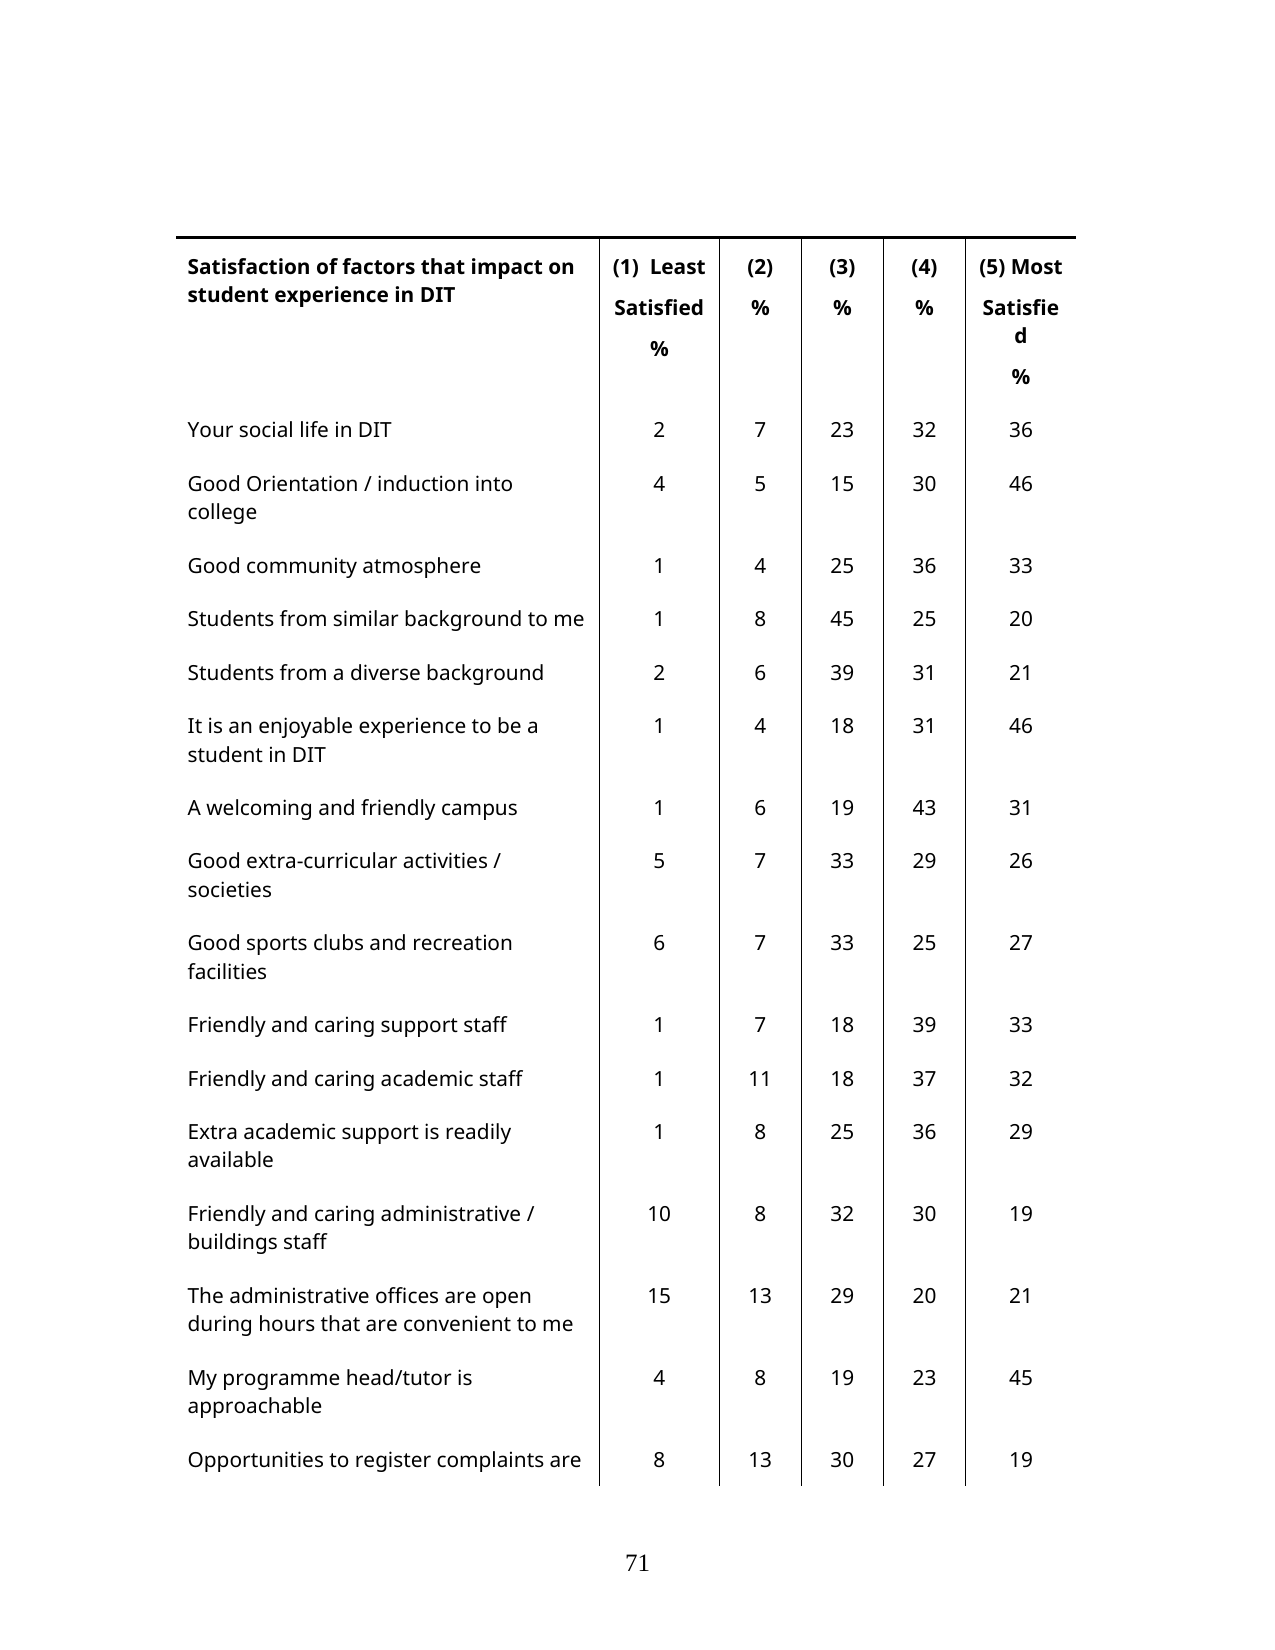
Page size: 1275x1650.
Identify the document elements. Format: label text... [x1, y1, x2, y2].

table_cell 30 [884, 1187, 965, 1268]
table_cell 5 [720, 457, 801, 538]
table_cell 8 [720, 1187, 801, 1268]
table_cell 4 [600, 457, 719, 538]
table_cell 6 [600, 916, 719, 998]
table_cell 13 [720, 1269, 801, 1350]
table_cell Good community atmosphere [176, 539, 599, 592]
table_cell Your social life in DIT [176, 403, 599, 457]
table_cell 23 [884, 1350, 965, 1432]
table_cell 36 [966, 403, 1076, 457]
table_cell 36 [884, 539, 965, 592]
table_cell 4 [720, 539, 801, 592]
table_cell 29 [884, 834, 965, 916]
table_cell 1 [600, 781, 719, 834]
table_header Satisfaction of factors that impact on student experience in DIT [176, 239, 599, 403]
table_cell 4 [600, 1350, 719, 1432]
table_cell 33 [966, 998, 1076, 1051]
table_cell Students from similar background to me [176, 592, 599, 645]
table_cell 45 [966, 1350, 1076, 1432]
table_cell 1 [600, 699, 719, 781]
table_cell Students from a diverse background [176, 645, 599, 699]
table_cell 20 [966, 592, 1076, 645]
table_cell 8 [720, 592, 801, 645]
table_header (3) % [802, 239, 883, 403]
table_cell 7 [720, 403, 801, 457]
table_cell 1 [600, 1051, 719, 1105]
table_cell 27 [966, 916, 1076, 998]
table_cell 19 [802, 1350, 883, 1432]
table_cell 27 [884, 1432, 965, 1486]
table_cell 26 [966, 834, 1076, 916]
table_cell Good Orientation / induction into college [176, 457, 599, 538]
table_header (4) % [884, 239, 965, 403]
table_cell 25 [802, 539, 883, 592]
table_cell 6 [720, 645, 801, 699]
table_cell 32 [966, 1051, 1076, 1105]
table_header (5) Most Satisfied % [966, 239, 1076, 403]
table_cell 21 [966, 1269, 1076, 1350]
table_cell 2 [600, 403, 719, 457]
table_cell 2 [600, 645, 719, 699]
table_cell 11 [720, 1051, 801, 1105]
table_cell Extra academic support is readily available [176, 1105, 599, 1187]
table_cell It is an enjoyable experience to be a student in DIT [176, 699, 599, 781]
table_cell Good extra-curricular activities / societies [176, 834, 599, 916]
table_cell 25 [802, 1105, 883, 1187]
table_header (2) % [720, 239, 801, 403]
table_cell 33 [802, 916, 883, 998]
table_cell 1 [600, 998, 719, 1051]
table_cell My programme head/tutor is approachable [176, 1350, 599, 1432]
table_cell 31 [884, 645, 965, 699]
table_cell 30 [802, 1432, 883, 1486]
table_cell 37 [884, 1051, 965, 1105]
table_cell Friendly and caring support staff [176, 998, 599, 1051]
table_cell 18 [802, 699, 883, 781]
table_cell 15 [802, 457, 883, 538]
table_cell Friendly and caring academic staff [176, 1051, 599, 1105]
table_cell 15 [600, 1269, 719, 1350]
table_cell 29 [802, 1269, 883, 1350]
table_cell 18 [802, 998, 883, 1051]
table_cell 7 [720, 834, 801, 916]
table_cell 36 [884, 1105, 965, 1187]
table_cell 32 [884, 403, 965, 457]
table_cell 8 [720, 1105, 801, 1187]
table_cell 1 [600, 539, 719, 592]
table_cell 1 [600, 1105, 719, 1187]
table_cell The administrative offices are open during hours that are convenient to me [176, 1269, 599, 1350]
table_cell 31 [966, 781, 1076, 834]
table_cell 8 [720, 1350, 801, 1432]
table_cell A welcoming and friendly campus [176, 781, 599, 834]
table_cell 46 [966, 699, 1076, 781]
table_cell 19 [966, 1187, 1076, 1268]
table_cell 19 [966, 1432, 1076, 1486]
table_cell 43 [884, 781, 965, 834]
table_header (1) Least Satisfied % [600, 239, 719, 403]
table_cell 6 [720, 781, 801, 834]
table_cell 7 [720, 998, 801, 1051]
table_cell 25 [884, 592, 965, 645]
table_cell 39 [802, 645, 883, 699]
table_cell 25 [884, 916, 965, 998]
table_cell 4 [720, 699, 801, 781]
table_cell 33 [802, 834, 883, 916]
table_cell 39 [884, 998, 965, 1051]
table_cell 1 [600, 592, 719, 645]
table_cell 19 [802, 781, 883, 834]
table_cell 30 [884, 457, 965, 538]
table_cell 21 [966, 645, 1076, 699]
table_cell 8 [600, 1432, 719, 1486]
table_cell 7 [720, 916, 801, 998]
table_cell 45 [802, 592, 883, 645]
table_cell 13 [720, 1432, 801, 1486]
table_cell 10 [600, 1187, 719, 1268]
table_cell 20 [884, 1269, 965, 1350]
table_cell Friendly and caring administrative / buildings staff [176, 1187, 599, 1268]
table_cell 32 [802, 1187, 883, 1268]
table_cell 46 [966, 457, 1076, 538]
table_cell 31 [884, 699, 965, 781]
table_cell 29 [966, 1105, 1076, 1187]
table_cell Good sports clubs and recreation facilities [176, 916, 599, 998]
table_cell 18 [802, 1051, 883, 1105]
table_cell 5 [600, 834, 719, 916]
table_cell 23 [802, 403, 883, 457]
table_cell 33 [966, 539, 1076, 592]
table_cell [176, 1432, 599, 1486]
